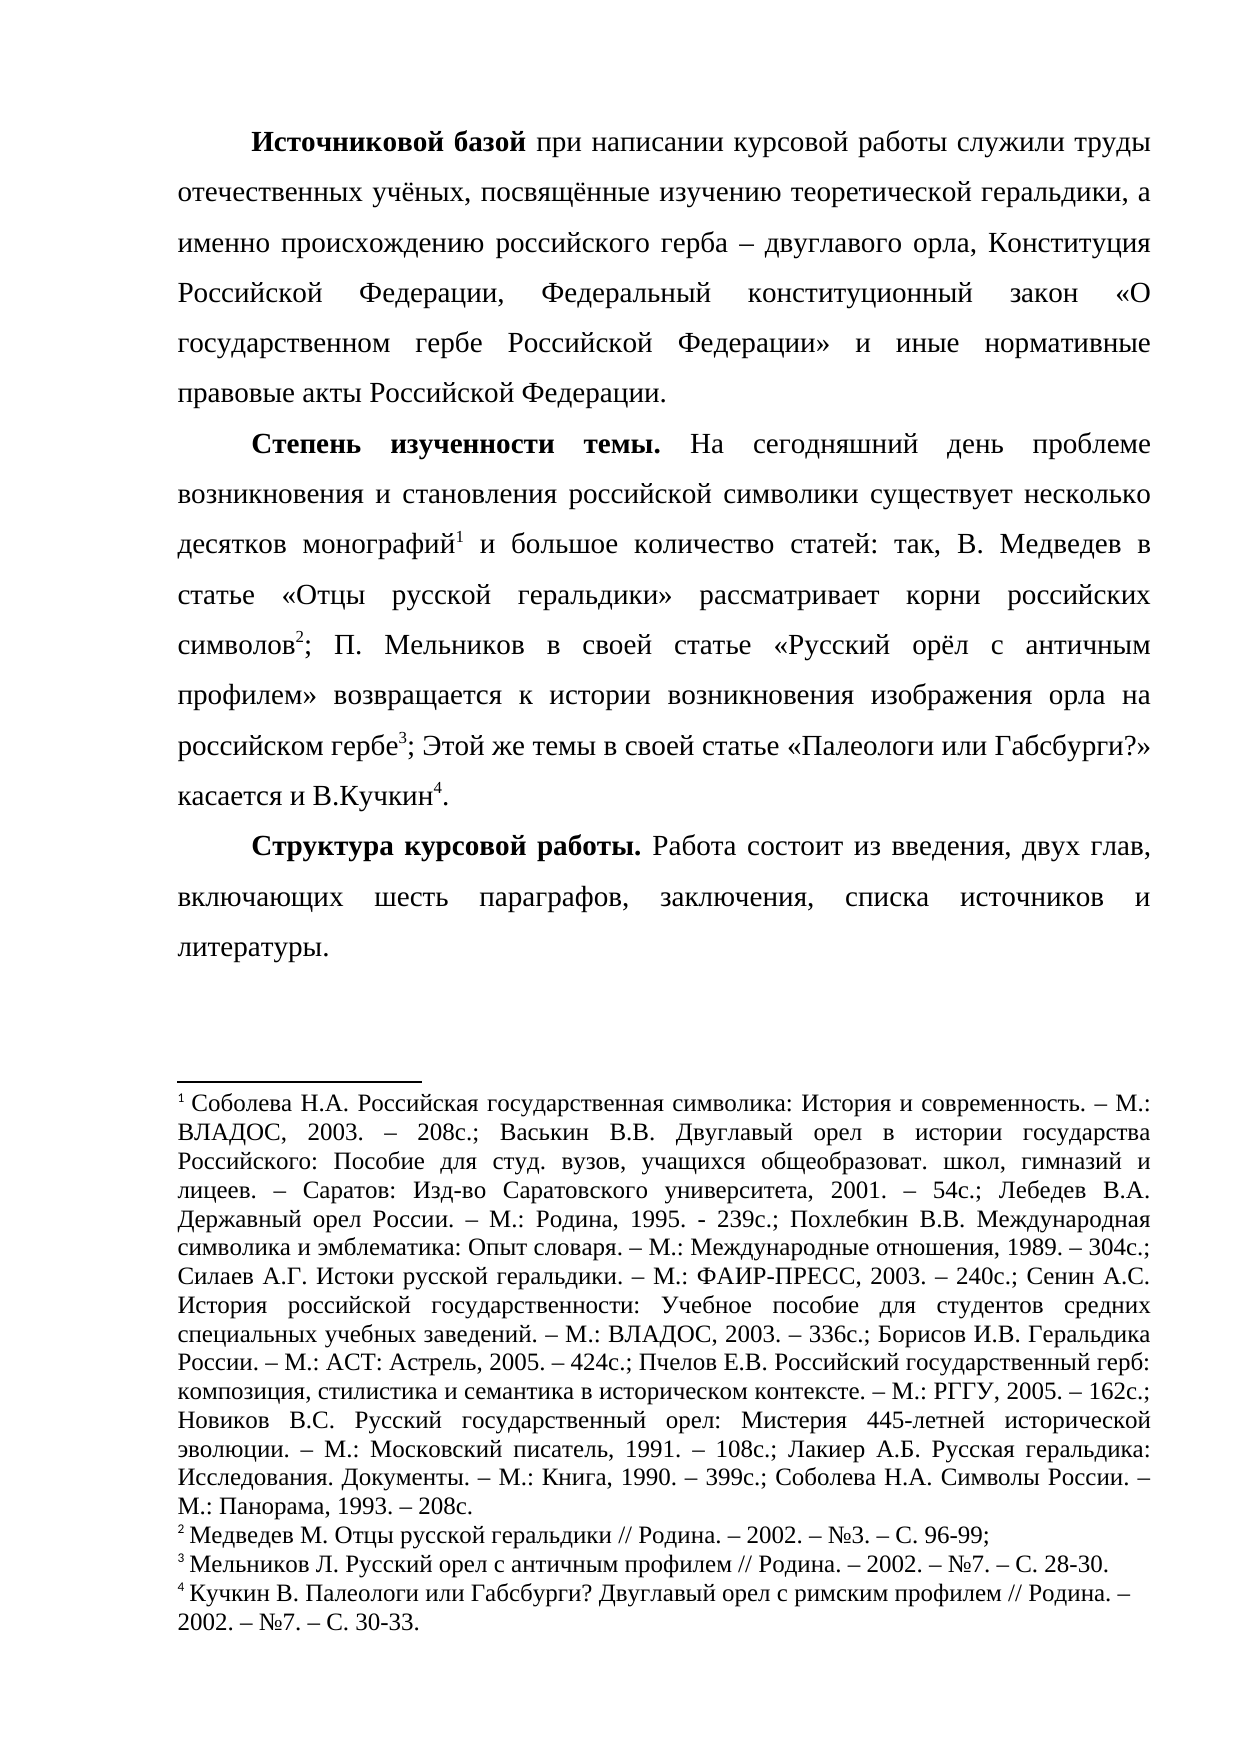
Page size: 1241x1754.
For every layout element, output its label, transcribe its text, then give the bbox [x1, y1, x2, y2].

text Источниковой базой при написании курсовой работы служили труды отечественных учёных, посвящённые изучению теоретической геральдики, а именно происхождению российского герба – двуглавого орла, Конституция Российской Федерации, Федеральный конституционный закон «О государственном гербе Российской Федерации» и иные нормативные правовые акты Российской Федерации. [177, 124, 1152, 409]
text Степень изученности темы. На сегодняшний день проблеме возникновения и становления российской символики существует несколько десятков монографий и большое количество статей: так, В. Медведев в статье «Отцы русской геральдики» рассматривает корни российских символов; П. Мельников в своей статье «Русский орёл с античным профилем» возвращается к истории возникновения изображения орла на российском гербе; Этой же темы в своей статье «Палеологи или Габсбурги?» касается и В.Кучкин. [177, 426, 1152, 812]
text Структура курсовой работы. Работа состоит из введения, двух глав, включающих шесть параграфов, заключения, списка источников и литературы. [177, 828, 1152, 963]
